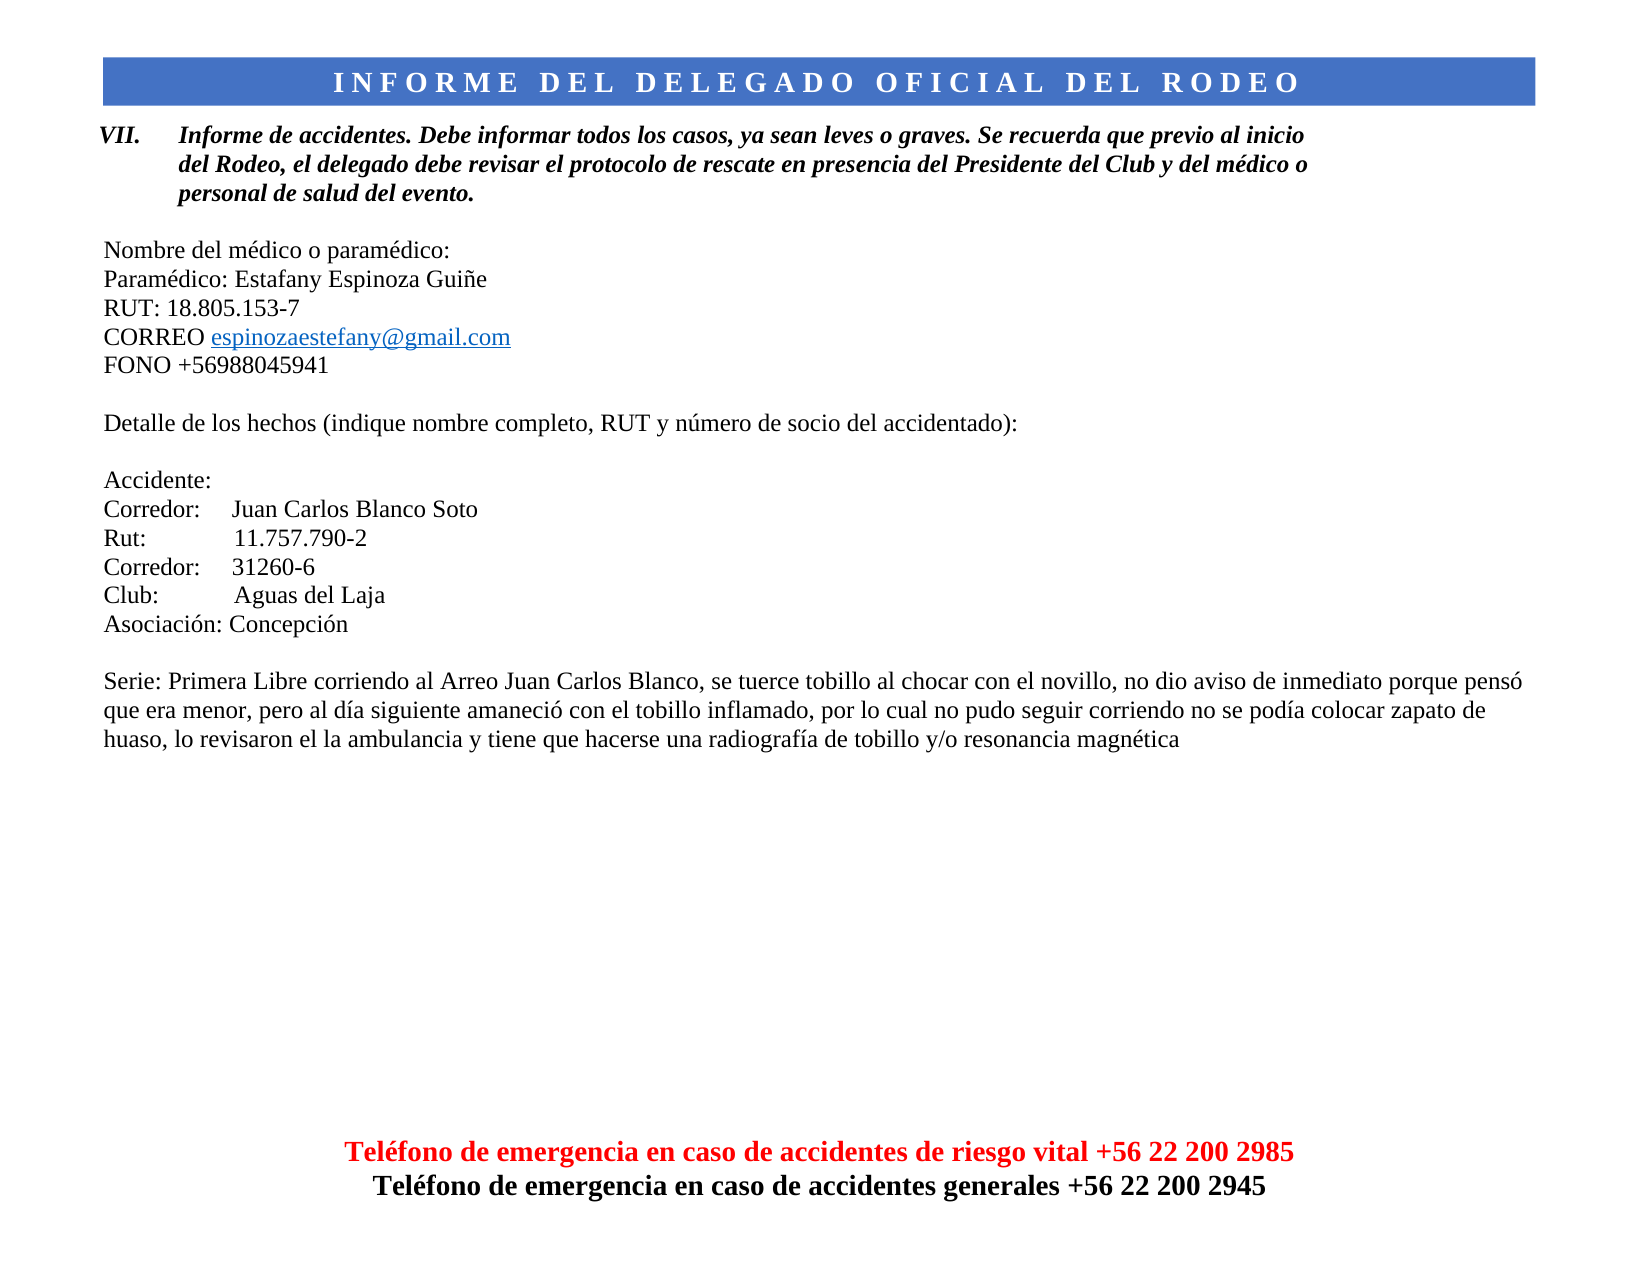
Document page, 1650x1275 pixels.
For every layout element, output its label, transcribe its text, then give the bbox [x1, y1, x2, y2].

text Corredor: 31260-6 [103, 552, 1536, 580]
text RUT: 18.805.153-7 [103, 293, 1536, 322]
list Informe de accidentes. Debe informar todos los casos, ya sean leves o graves. Se recuerda que previo al inicio del Rodeo, el delegado debe revisar el protocolo de rescate en presencia del Presidente del Club y del médico o personal de salud del evento. [141, 120, 1329, 207]
text Serie: Primera Libre corriendo al Arreo Juan Carlos Blanco, se tuerce tobillo al chocar con el novillo, no dio aviso de inmediato porque pensó que era menor, pero al día siguiente amaneció con el tobillo inflamado, por lo cual no pudo seguir corriendo no se podía colocar zapato de huaso, lo revisaron el la ambulancia y tiene que hacerse una radiografía de tobillo y/o resonancia magnética [103, 667, 1536, 753]
text Rut: 11.757.790-2 [103, 523, 1536, 552]
text Accidente: [103, 465, 1536, 494]
text Paramédico: Estafany Espinoza Guiñe [103, 264, 1536, 293]
text Asociación: Concepción [103, 609, 1536, 638]
text FONO +56988045941 [103, 350, 1536, 379]
text Nombre del médico o paramédico: [103, 235, 1536, 264]
text Detalle de los hechos (indique nombre completo, RUT y número de socio del accidentado): [103, 408, 1536, 437]
text Corredor: Juan Carlos Blanco Soto [103, 494, 1536, 523]
text Club: Aguas del Laja [103, 580, 1536, 609]
text CORREO espinozaestefany@gmail.com [103, 322, 1536, 350]
